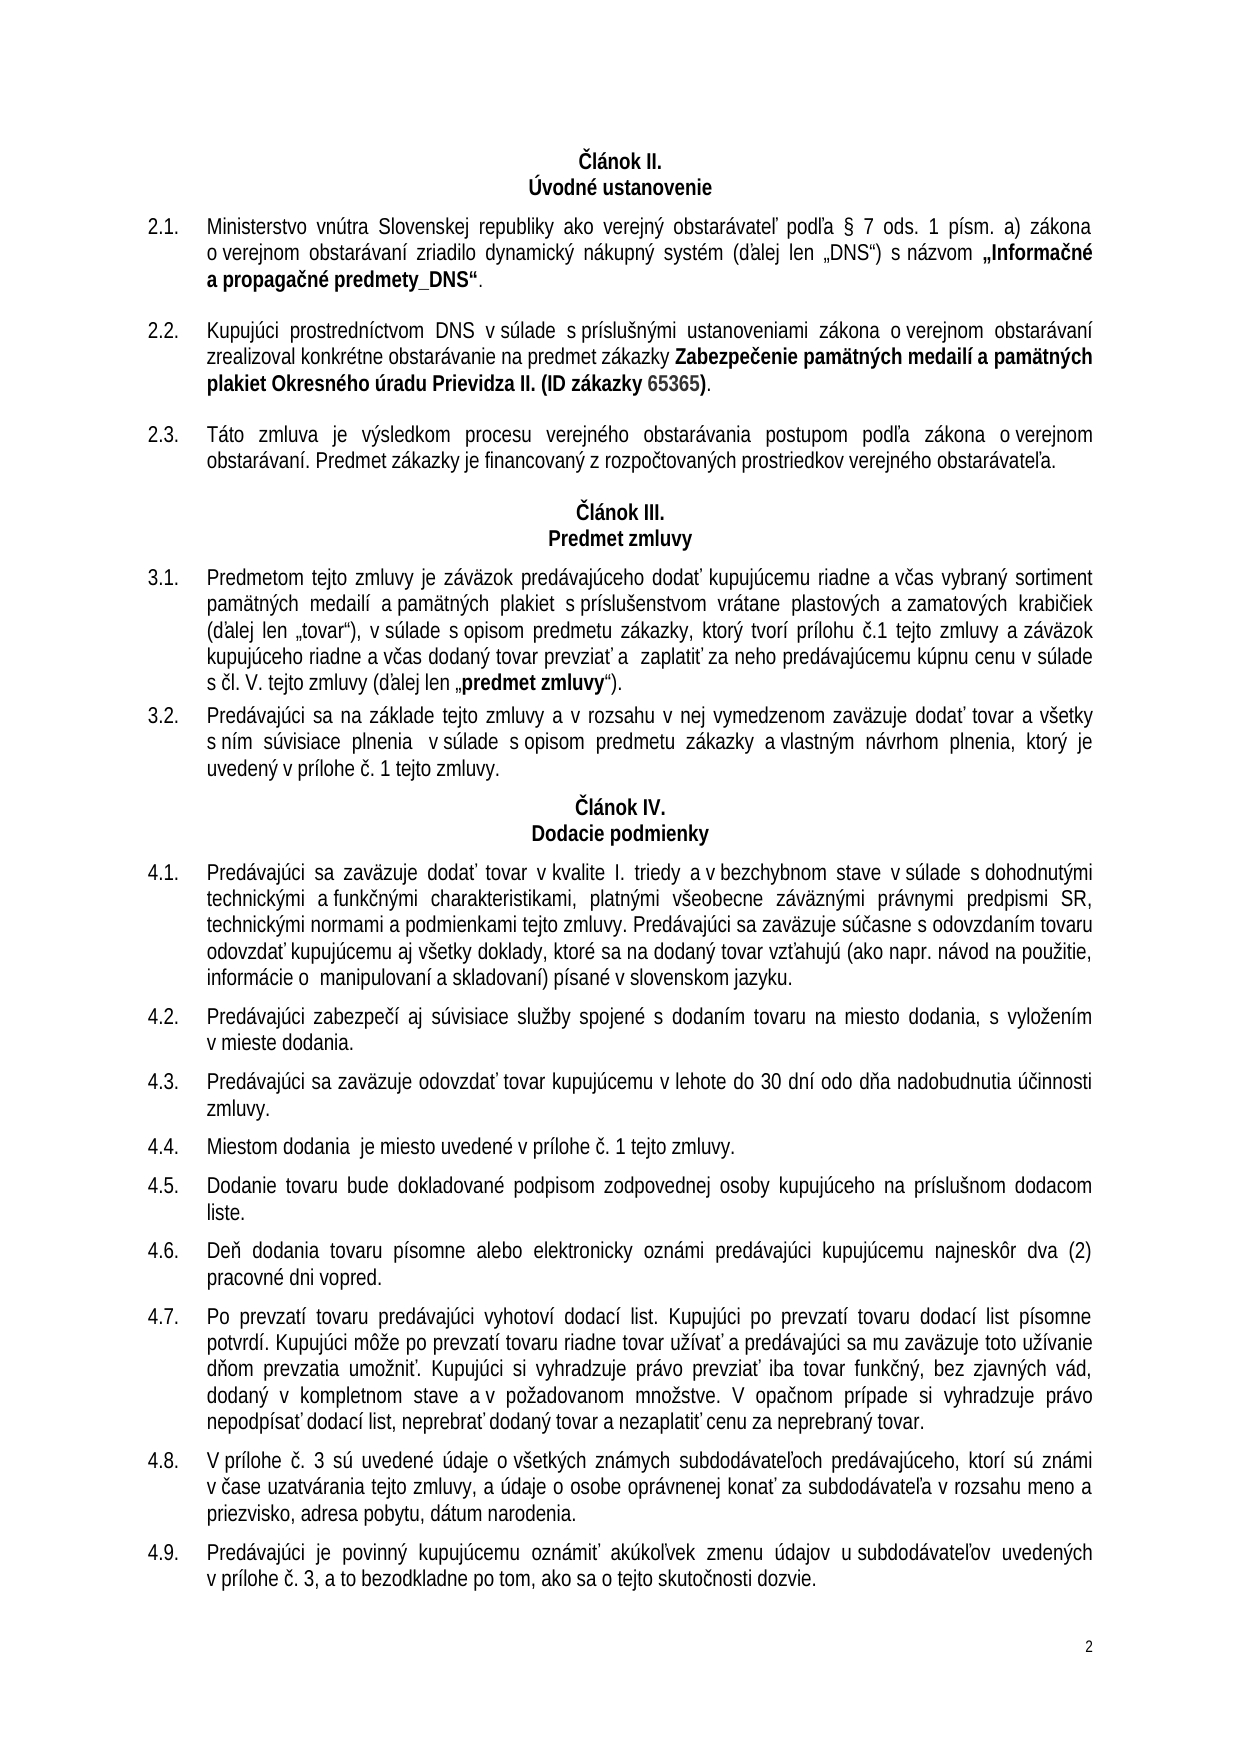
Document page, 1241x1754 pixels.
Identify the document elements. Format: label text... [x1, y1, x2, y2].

list V prílohe č. 3 sú uvedené údaje o všetkých známych subdodávateľoch predávajúceho, ktorí sú známi v čase uzatvárania tejto zmluvy, a údaje o osobe oprávnenej konať za subdodávateľa v rozsahu meno a priezvisko, adresa pobytu, dátum narodenia. [148, 1447, 1093, 1526]
list Ministerstvo vnútra Slovenskej republiky ako verejný obstarávateľ podľa § 7 ods. 1 písm. a) zákona o verejnom obstarávaní zriadilo dynamický nákupný systém (ďalej len „DNS“) s názvom „Informačné a propagačné predmety_DNS“. [148, 213, 1093, 292]
list Predmetom tejto zmluvy je záväzok predávajúceho dodať kupujúcemu riadne a včas vybraný sortiment pamätných medailí a pamätných plakiet s príslušenstvom vrátane plastových a zamatových krabičiek (ďalej len „tovar“), v súlade s opisom predmetu zákazky, ktorý tvorí prílohu č.1 tejto zmluvy a záväzok kupujúceho riadne a včas dodaný tovar prevziať a zaplatiť za neho predávajúcemu kúpnu cenu v súlade s čl. V. tejto zmluvy (ďalej len „predmet zmluvy“). [148, 564, 1093, 696]
text Úvodné ustanovenie [148, 174, 1093, 200]
list Predávajúci zabezpečí aj súvisiace služby spojené s dodaním tovaru na miesto dodania, s vyložením v mieste dodania. [148, 1003, 1093, 1056]
list Predávajúci je povinný kupujúcemu oznámiť akúkoľvek zmenu údajov u subdodávateľov uvedených v prílohe č. 3, a to bezodkladne po tom, ako sa o tejto skutočnosti dozvie. [148, 1538, 1093, 1591]
list Predávajúci sa na základe tejto zmluvy a v rozsahu v nej vymedzenom zaväzuje dodať tovar a všetky s ním súvisiace plnenia v súlade s opisom predmetu zákazky a vlastným návrhom plnenia, ktorý je uvedený v prílohe č. 1 tejto zmluvy. [148, 702, 1093, 781]
list Miestom dodania je miesto uvedené v prílohe č. 1 tejto zmluvy. [148, 1133, 1093, 1160]
text Dodacie podmienky [148, 820, 1093, 846]
list Kupujúci prostredníctvom DNS v súlade s príslušnými ustanoveniami zákona o verejnom obstarávaní zrealizoval konkrétne obstarávanie na predmet zákazky Zabezpečenie pamätných medailí a pamätných plakiet Okresného úradu Prievidza II. (ID zákazky 65365). [148, 317, 1093, 396]
list Po prevzatí tovaru predávajúci vyhotoví dodací list. Kupujúci po prevzatí tovaru dodací list písomne potvrdí. Kupujúci môže po prevzatí tovaru riadne tovar užívať a predávajúci sa mu zaväzuje toto užívanie dňom prevzatia umožniť. Kupujúci si vyhradzuje právo prevziať iba tovar funkčný, bez zjavných vád, dodaný v kompletnom stave a v požadovanom množstve. V opačnom prípade si vyhradzuje právo nepodpísať dodací list, neprebrať dodaný tovar a nezaplatiť cenu za neprebraný tovar. [148, 1303, 1093, 1434]
text Predmet zmluvy [148, 525, 1093, 551]
list Dodanie tovaru bude dokladované podpisom zodpovednej osoby kupujúceho na príslušnom dodacom liste. [148, 1172, 1093, 1225]
text Článok II. [148, 148, 1093, 174]
list Predávajúci sa zaväzuje odovzdať tovar kupujúcemu v lehote do 30 dní odo dňa nadobudnutia účinnosti zmluvy. [148, 1068, 1093, 1121]
text Článok III. [148, 499, 1093, 525]
text Článok IV. [148, 793, 1093, 820]
list Predávajúci sa zaväzuje dodať tovar v kvalite I. triedy a v bezchybnom stave v súlade s dohodnutými technickými a funkčnými charakteristikami, platnými všeobecne záväznými právnymi predpismi SR, technickými normami a podmienkami tejto zmluvy. Predávajúci sa zaväzuje súčasne s odovzdaním tovaru odovzdať kupujúcemu aj všetky doklady, ktoré sa na dodaný tovar vzťahujú (ako napr. návod na použitie, informácie o manipulovaní a skladovaní) písané v slovenskom jazyku. [148, 859, 1093, 990]
list Táto zmluva je výsledkom procesu verejného obstarávania postupom podľa zákona o verejnom obstarávaní. Predmet zákazky je financovaný z rozpočtovaných prostriedkov verejného obstarávateľa. [148, 421, 1093, 474]
list Deň dodania tovaru písomne alebo elektronicky oznámi predávajúci kupujúcemu najneskôr dva (2) pracovné dni vopred. [148, 1237, 1093, 1290]
